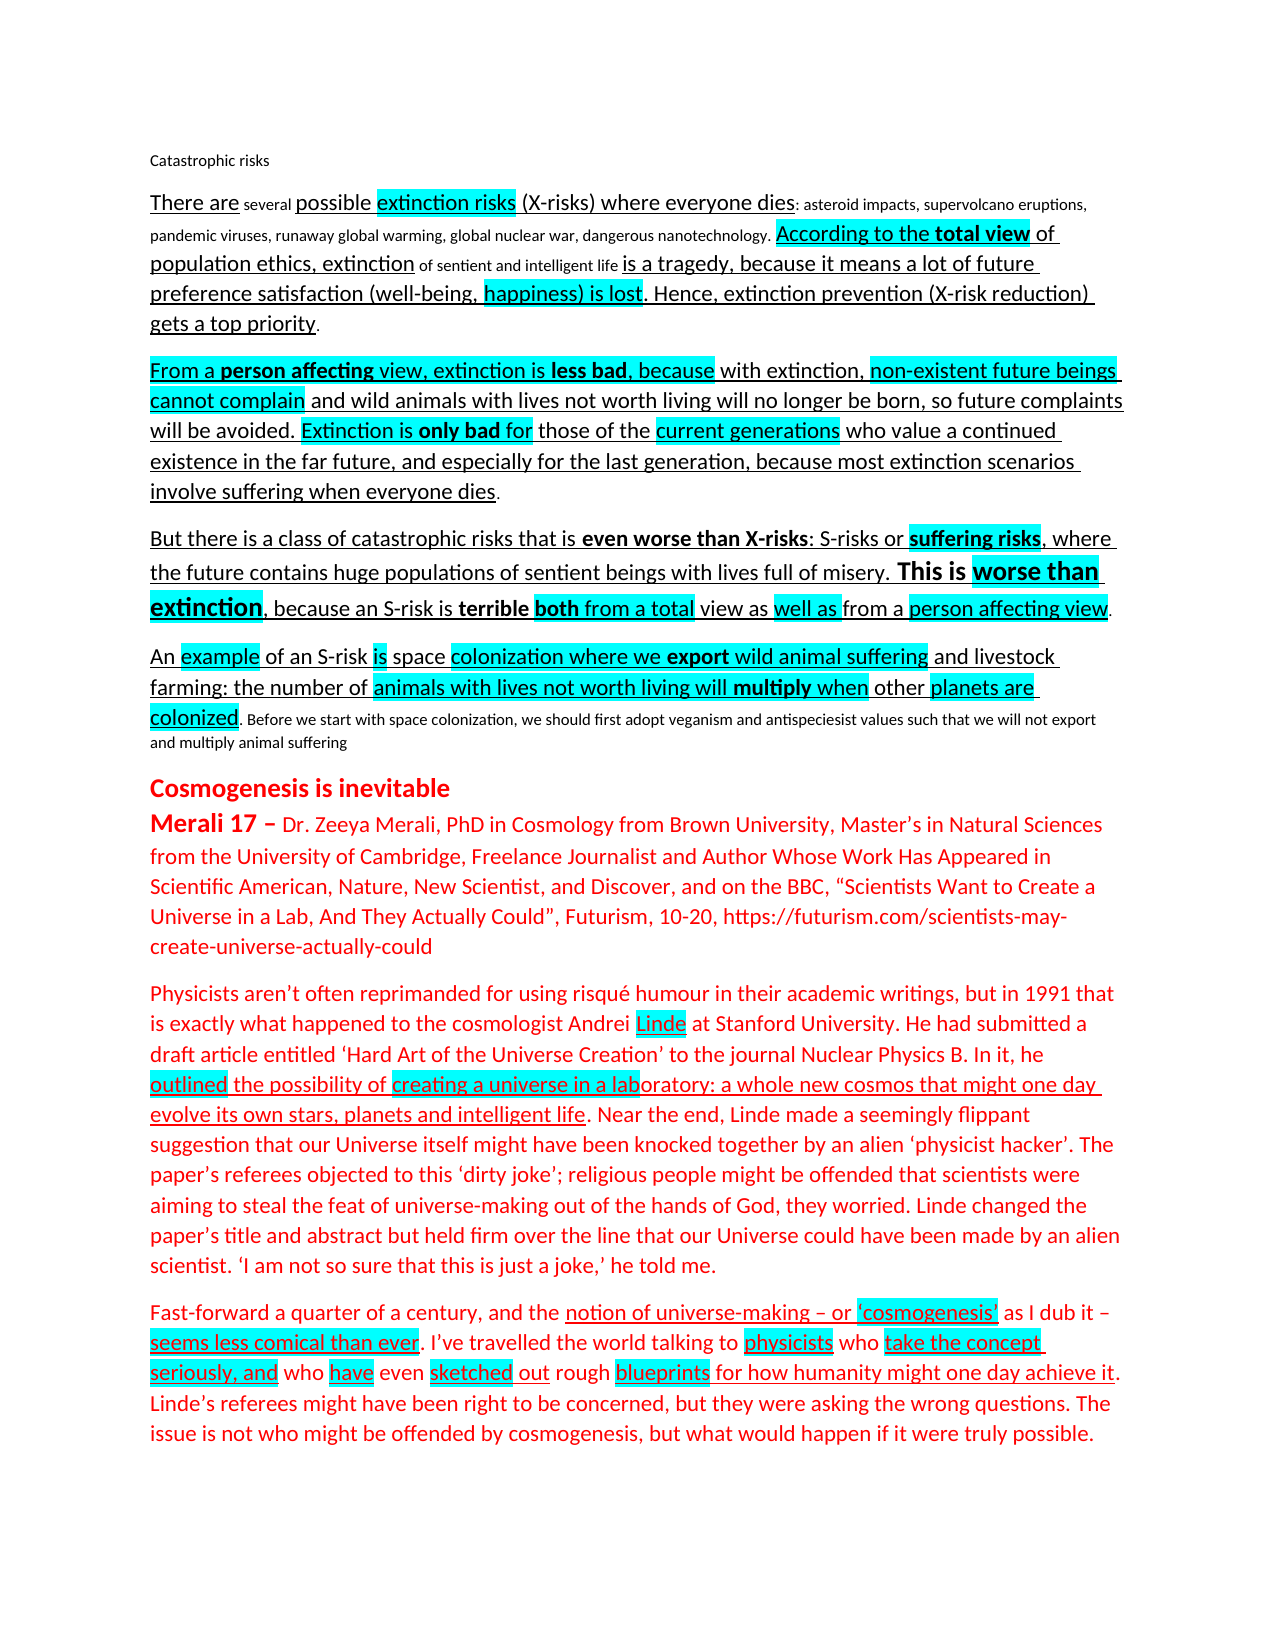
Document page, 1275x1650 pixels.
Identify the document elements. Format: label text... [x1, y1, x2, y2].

text An example of an S-risk is space colonization where we export wild animal suffering and livestock farming: the number of animals with lives not worth living will multiply when other planets are colonized. Before we start with space colonization, we should first adopt veganism and antispeciesist values such that we will not export and multiply animal suffering [150, 642, 1125, 753]
text From a person affecting view, extinction is less bad, because with extinction, non-existent future beings cannot complain and wild animals with lives not worth living will no longer be born, so future complaints will be avoided. Extinction is only bad for those of the current generations who value a continued existence in the far future, and especially for the last generation, because most extinction scenarios involve suffering when everyone dies. [150, 356, 1125, 505]
text There are several possible extinction risks (X-risks) where everyone dies: asteroid impacts, supervolcano eruptions, pandemic viruses, runaway global warming, global nuclear war, dangerous nanotechnology. According to the total view of population ethics, extinction of sentient and intelligent life is a tragedy, because it means a lot of future preference satisfaction (well-being, happiness) is lost. Hence, extinction prevention (X-risk reduction) gets a top priority. [150, 188, 1125, 337]
text Catastrophic risks [150, 150, 1125, 170]
subtitle Cosmogenesis is inevitable [150, 771, 1125, 804]
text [150, 1298, 1125, 1447]
text Merali 17 – Dr. Zeeya Merali, PhD in Cosmology from Brown University, Master’s in Natural Sciences from the University of Cambridge, Freelance Journalist and Author Whose Work Has Appeared in Scientific American, Nature, New Scientist, and Discover, and on the BBC, “Scientists Want to Create a Universe in a Lab, And They Actually Could”, Futurism, 10-20, https://futurism.com/scientists-may-create-universe-actually-could [150, 807, 1125, 961]
text Physicists aren’t often reprimanded for using risqué humour in their academic writings, but in 1991 that is exactly what happened to the cosmologist Andrei Linde at Stanford University. He had submitted a draft article entitled ‘Hard Art of the Universe Creation’ to the journal Nuclear Physics B. In it, he outlined the possibility of creating a universe in a laboratory: a whole new cosmos that might one day evolve its own stars, planets and intelligent life. Near the end, Linde made a seemingly flippant suggestion that our Universe itself might have been knocked together by an alien ‘physicist hacker’. The paper’s referees objected to this ‘dirty joke’; religious people might be offended that scientists were aiming to steal the feat of universe-making out of the hands of God, they worried. Linde changed the paper’s title and abstract but held firm over the line that our Universe could have been made by an alien scientist. ‘I am not so sure that this is just a joke,’ he told me. [150, 979, 1125, 1279]
text But there is a class of catastrophic risks that is even worse than X-risks: S-risks or suffering risks, where the future contains huge populations of sentient beings with lives full of misery. This is worse than extinction, because an S-risk is terrible both from a total view as well as from a person affecting view. [150, 524, 1125, 623]
